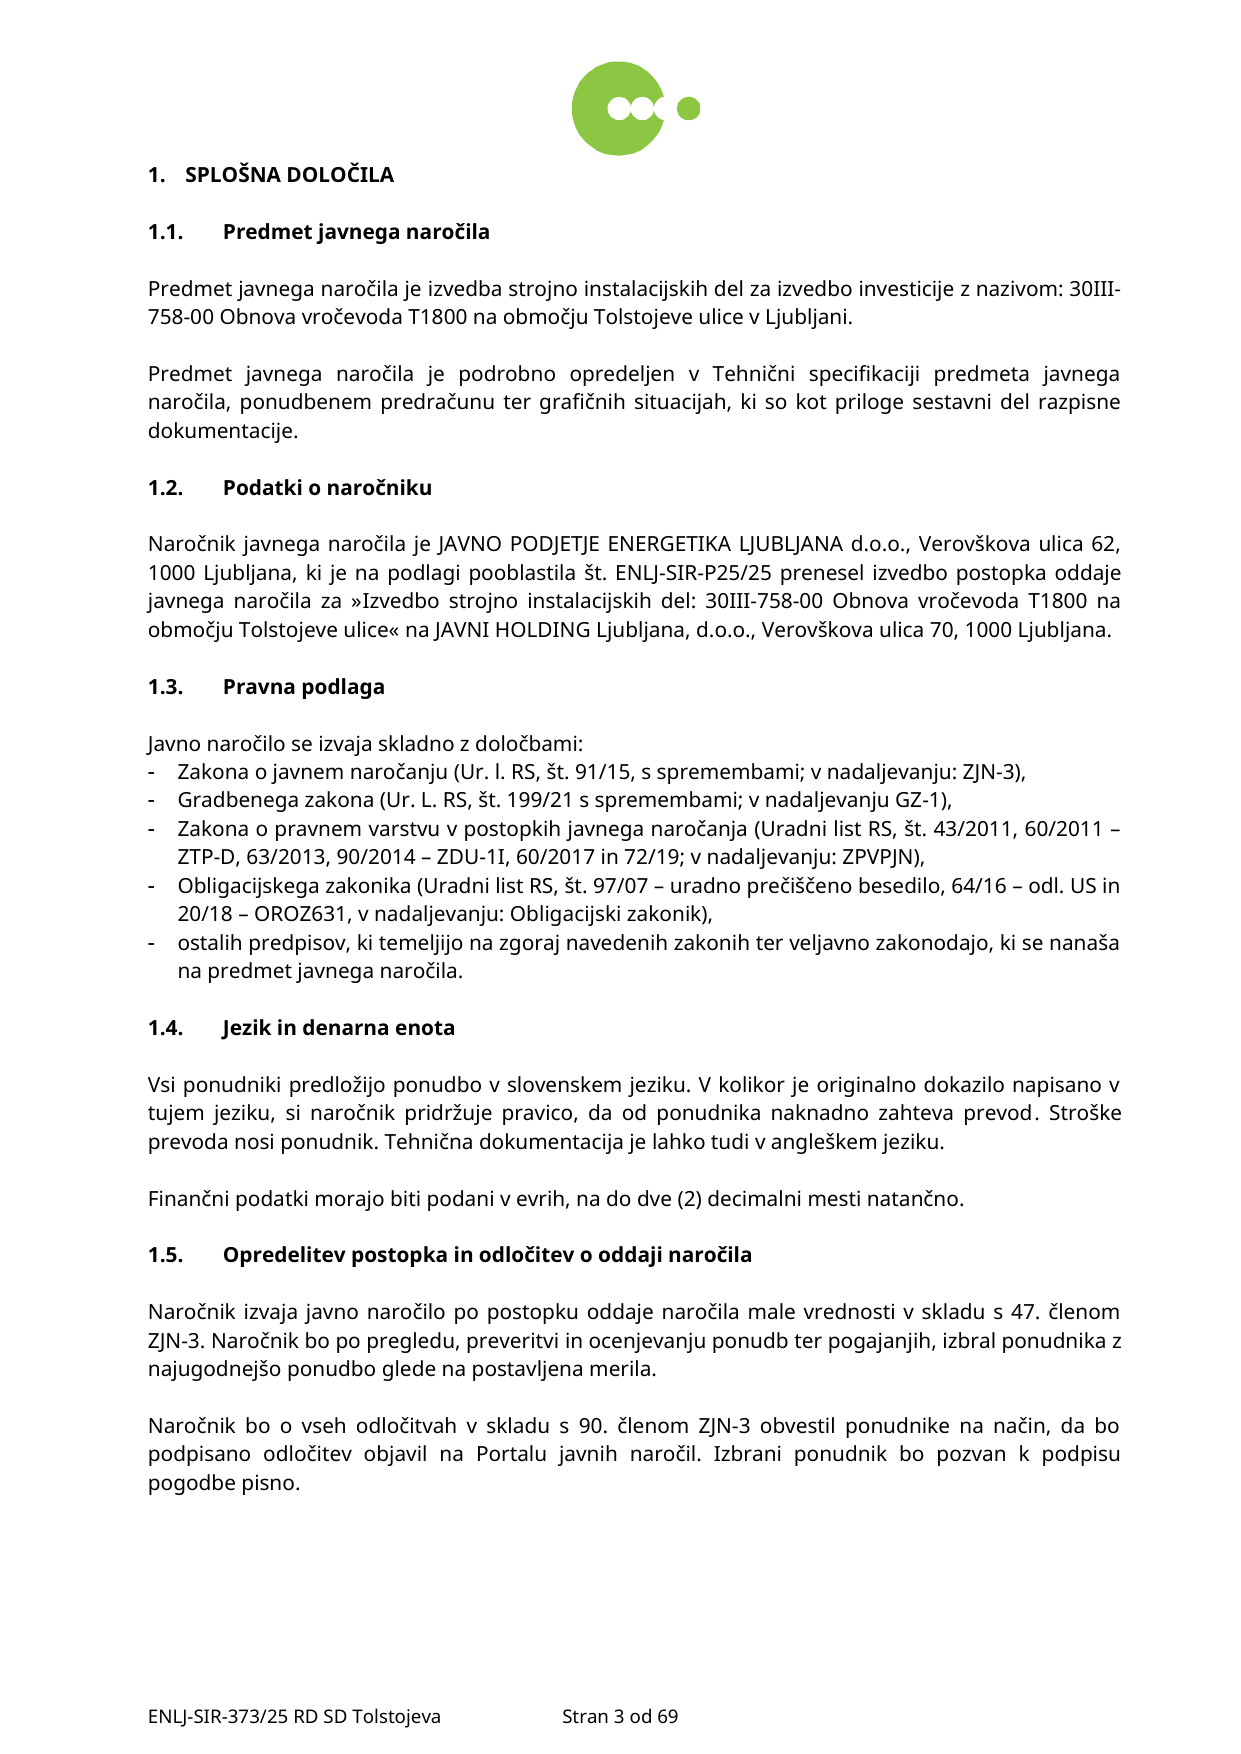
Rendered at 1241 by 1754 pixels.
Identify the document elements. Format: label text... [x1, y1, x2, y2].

text Naročnik bo o vseh odločitvah v skladu s 90. členom ZJN-3 obvestil ponudnike na način, da bo podpisano odločitev objavil na Portalu javnih naročil. Izbrani ponudnik bo pozvan k podpisu pogodbe pisno. [148, 1411, 1122, 1496]
list Predmet javnega naročila [148, 217, 1122, 245]
text Vsi ponudniki predložijo ponudbo v slovenskem jeziku. V kolikor je originalno dokazilo napisano v tujem jeziku, si naročnik pridržuje pravico, da od ponudnika naknadno zahteva prevod. Stroške prevoda nosi ponudnik. Tehnična dokumentacija je lahko tudi v angleškem jeziku. [148, 1070, 1122, 1155]
text Predmet javnega naročila je podrobno opredeljen v Tehnični specifikaciji predmeta javnega naročila, ponudbenem predračunu ter grafičnih situacijah, ki so kot priloge sestavni del razpisne dokumentacije. [148, 359, 1122, 444]
list Podatki o naročniku [148, 473, 1122, 501]
list Opredelitev postopka in odločitev o oddaji naročila [148, 1241, 1122, 1269]
list Zakona o javnem naročanju (Ur. l. RS, št. 91/15, s spremembami; v nadaljevanju: ZJN-3), [148, 757, 1122, 786]
list Obligacijskega zakonika (Uradni list RS, št. 97/07 – uradno prečiščeno besedilo, 64/16 – odl. US in 20/18 – OROZ631, v nadaljevanju: Obligacijski zakonik), [148, 871, 1122, 928]
text Naročnik javnega naročila je JAVNO PODJETJE ENERGETIKA LJUBLJANA d.o.o., Verovškova ulica 62, 1000 Ljubljana, ki je na podlagi pooblastila št. ENLJ-SIR-P25/25 prenesel izvedbo postopka oddaje javnega naročila za »Izvedbo strojno instalacijskih del: 30III-758-00 Obnova vročevoda T1800 na območju Tolstojeve ulice« na JAVNI HOLDING Ljubljana, d.o.o., Verovškova ulica 70, 1000 Ljubljana. [148, 529, 1122, 643]
list Pravna podlaga [148, 672, 1122, 700]
list Zakona o pravnem varstvu v postopkih javnega naročanja (Uradni list RS, št. 43/2011, 60/2011 – ZTP-D, 63/2013, 90/2014 – ZDU-1I, 60/2017 in 72/19; v nadaljevanju: ZPVPJN), [148, 814, 1122, 871]
text Finančni podatki morajo biti podani v evrih, na do dve (2) decimalni mesti natančno. [148, 1184, 1122, 1212]
text Predmet javnega naročila je izvedba strojno instalacijskih del za izvedbo investicije z nazivom: 30III-758-00 Obnova vročevoda T1800 na območju Tolstojeve ulice v Ljubljani. [148, 274, 1122, 331]
text Naročnik izvaja javno naročilo po postopku oddaje naročila male vrednosti v skladu s 47. členom ZJN-3. Naročnik bo po pregledu, preveritvi in ocenjevanju ponudb ter pogajanjih, izbral ponudnika z najugodnejšo ponudbo glede na postavljena merila. [148, 1297, 1122, 1383]
list ostalih predpisov, ki temeljijo na zgoraj navedenih zakonih ter veljavno zakonodajo, ki se nanaša na predmet javnega naročila. [148, 928, 1122, 984]
list SPLOŠNA DOLOČILA [148, 160, 1122, 188]
text Javno naročilo se izvaja skladno z določbami: [148, 729, 1122, 757]
list Gradbenega zakona (Ur. L. RS, št. 199/21 s spremembami; v nadaljevanju GZ-1), [148, 786, 1122, 814]
list Jezik in denarna enota [148, 1013, 1122, 1041]
